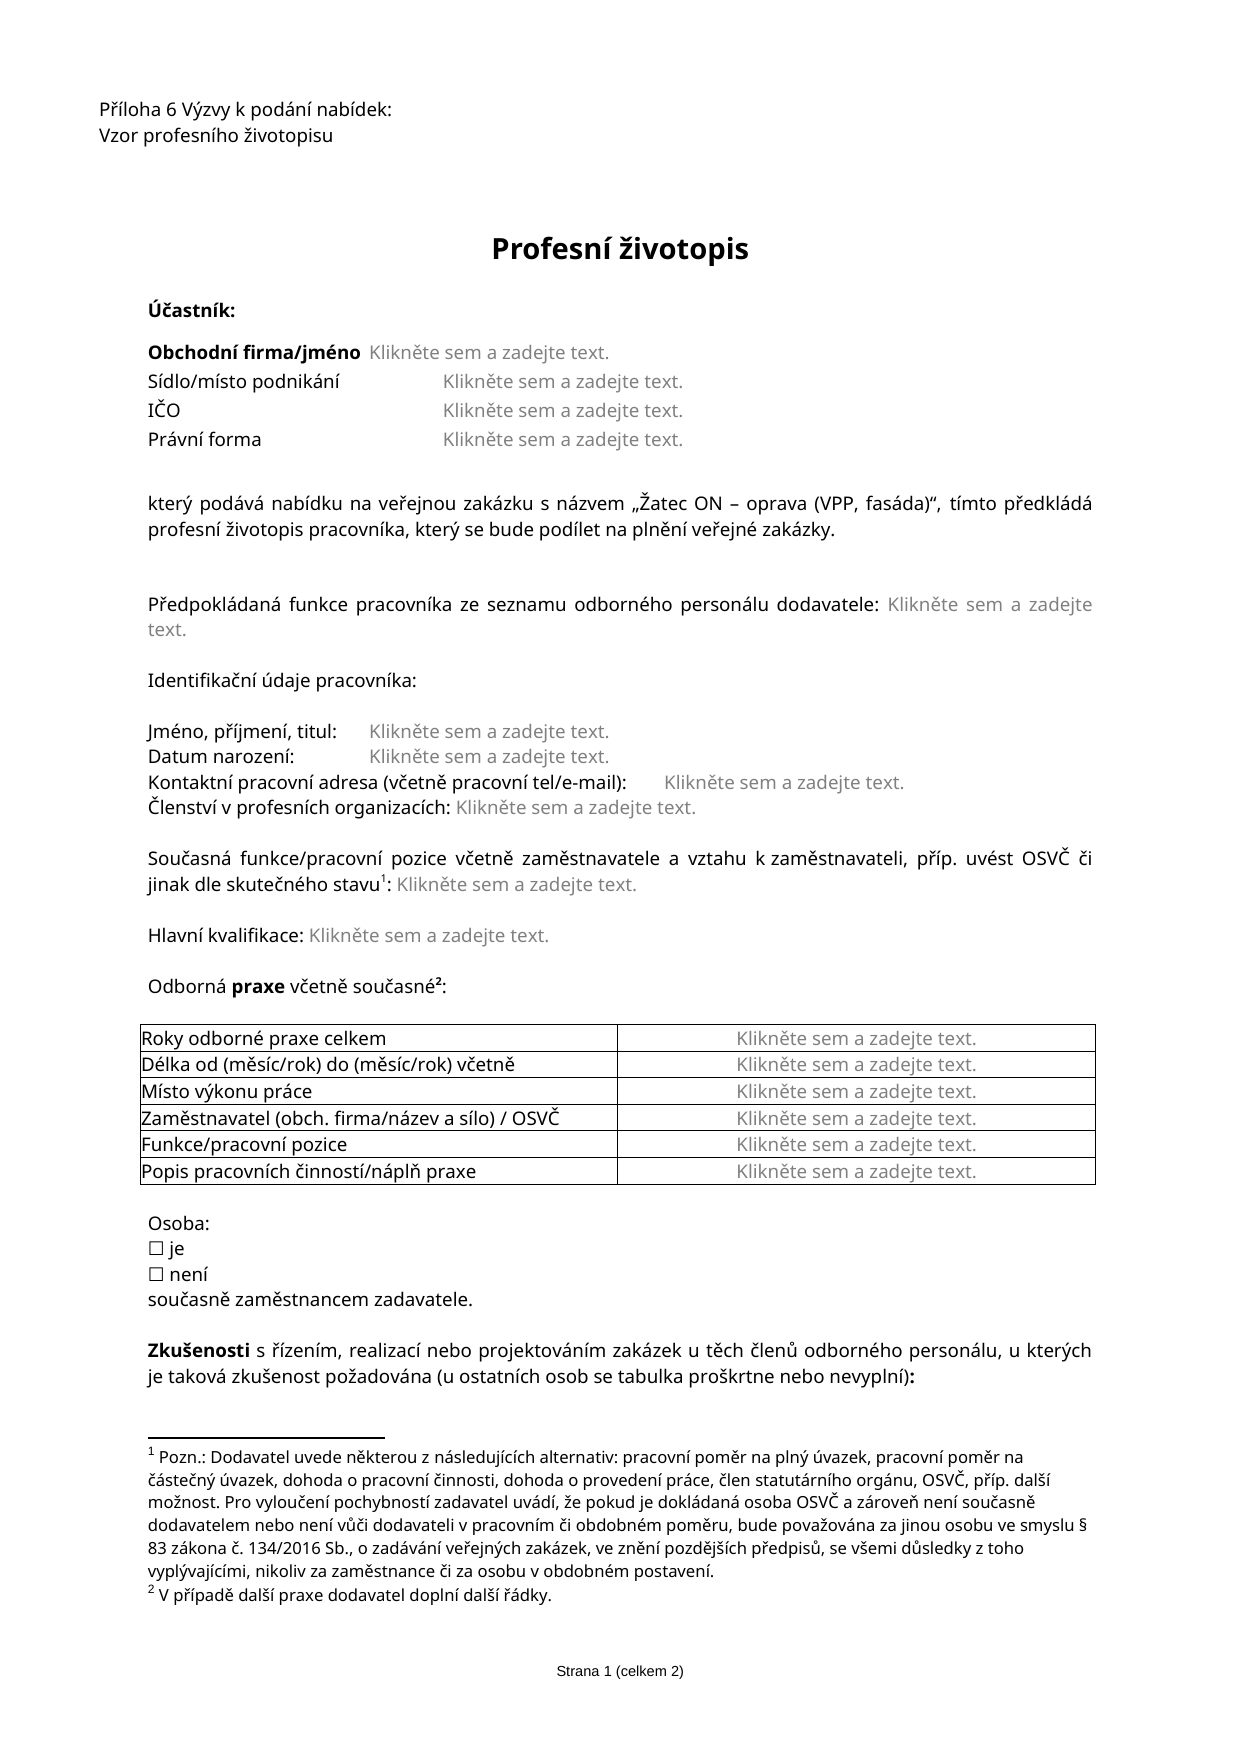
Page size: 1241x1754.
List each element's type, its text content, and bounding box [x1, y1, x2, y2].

text Současná funkce/pracovní pozice včetně zaměstnavatele a vztahu k zaměstnavateli, příp. uvést OSVČ či jinak dle skutečného stavu: [148, 846, 1093, 897]
text IČO [148, 394, 1093, 423]
table_header Roky odborné praxe celkem [141, 1025, 617, 1051]
text Odborná praxe včetně současné: [148, 973, 1093, 999]
text Osoba: [148, 1210, 1093, 1236]
text Datum narození: [148, 743, 1093, 769]
text je [148, 1236, 1093, 1261]
table_cell Popis pracovních činností/náplň praxe [141, 1158, 617, 1183]
table_cell Funkce/pracovní pozice [141, 1131, 617, 1157]
text Účastník: [148, 293, 1093, 324]
text Sídlo/místo podnikání [148, 365, 1093, 394]
title Profesní životopis [148, 228, 1093, 268]
text Obchodní firma/jméno [148, 336, 1093, 365]
table_cell [618, 1158, 1095, 1183]
table_cell [618, 1105, 1095, 1130]
text Zkušenosti s řízením, realizací nebo projektováním zakázek u těch členů odborného personálu, u kterých je taková zkušenost požadována (u ostatních osob se tabulka proškrtne nebo nevyplní): [148, 1338, 1093, 1389]
text není [148, 1261, 1093, 1287]
text který podává nabídku na veřejnou zakázku s názvem „Žatec ON – oprava (VPP, fasáda)“, tímto předkládá profesní životopis pracovníka, který se bude podílet na plnění veřejné zakázky. [148, 490, 1093, 541]
text Právní forma [148, 423, 1093, 452]
text Jméno, příjmení, titul: [148, 718, 1093, 743]
table_cell Místo výkonu práce [141, 1078, 617, 1104]
table_cell Zaměstnavatel (obch. firma/název a sílo) / OSVČ [141, 1105, 617, 1130]
text Identifikační údaje pracovníka: [148, 667, 1093, 692]
table_header [618, 1025, 1095, 1051]
text Předpokládaná funkce pracovníka ze seznamu odborného personálu dodavatele: [148, 592, 1093, 642]
text současně zaměstnancem zadavatele. [148, 1287, 1093, 1312]
text Hlavní kvalifikace: [148, 922, 1093, 948]
table_cell [618, 1078, 1095, 1104]
text Kontaktní pracovní adresa (včetně pracovní tel/e-mail): [148, 769, 1093, 794]
table_cell Délka od (měsíc/rok) do (měsíc/rok) včetně [141, 1052, 617, 1077]
text Členství v profesních organizacích: [148, 794, 1093, 820]
table_cell [618, 1052, 1095, 1077]
table_cell [618, 1131, 1095, 1157]
